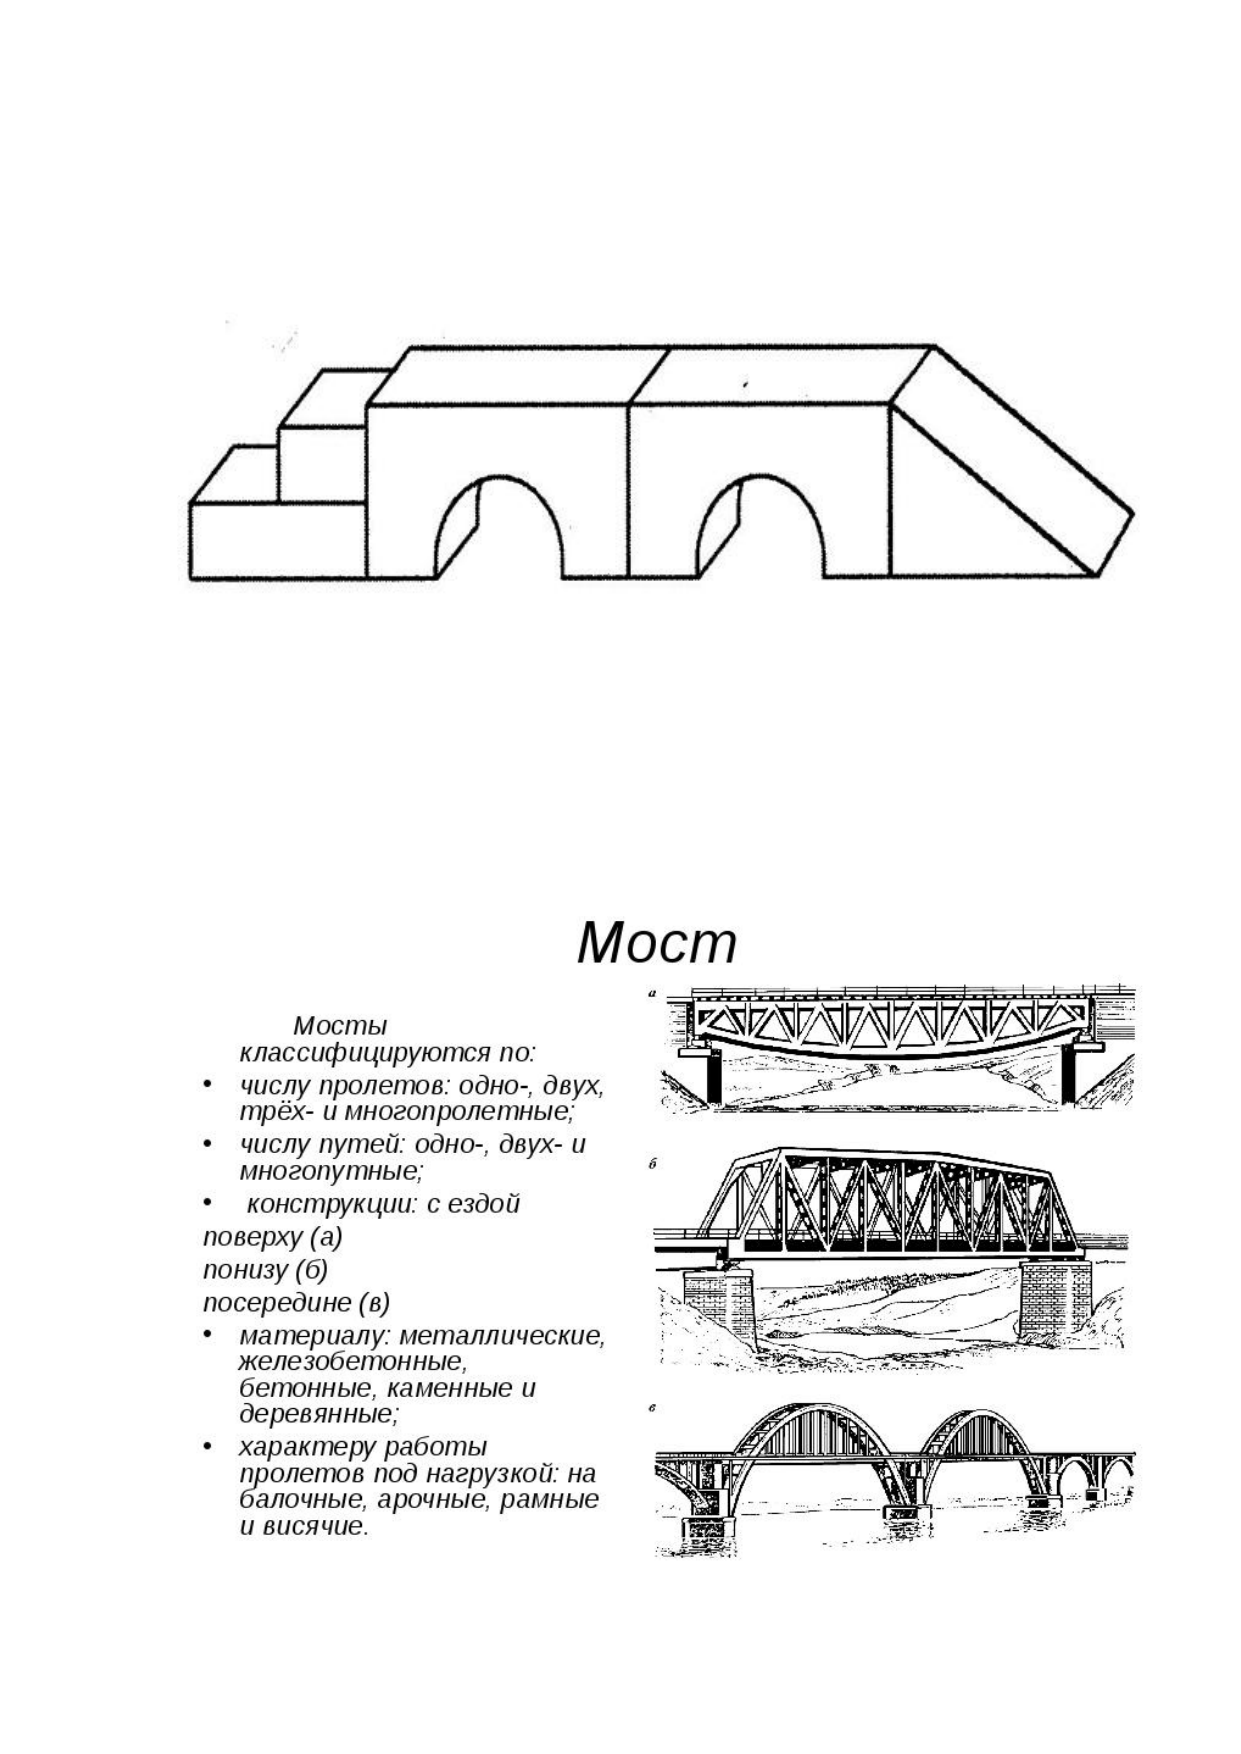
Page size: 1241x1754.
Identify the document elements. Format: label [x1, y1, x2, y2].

picture [177, 118, 1152, 1580]
